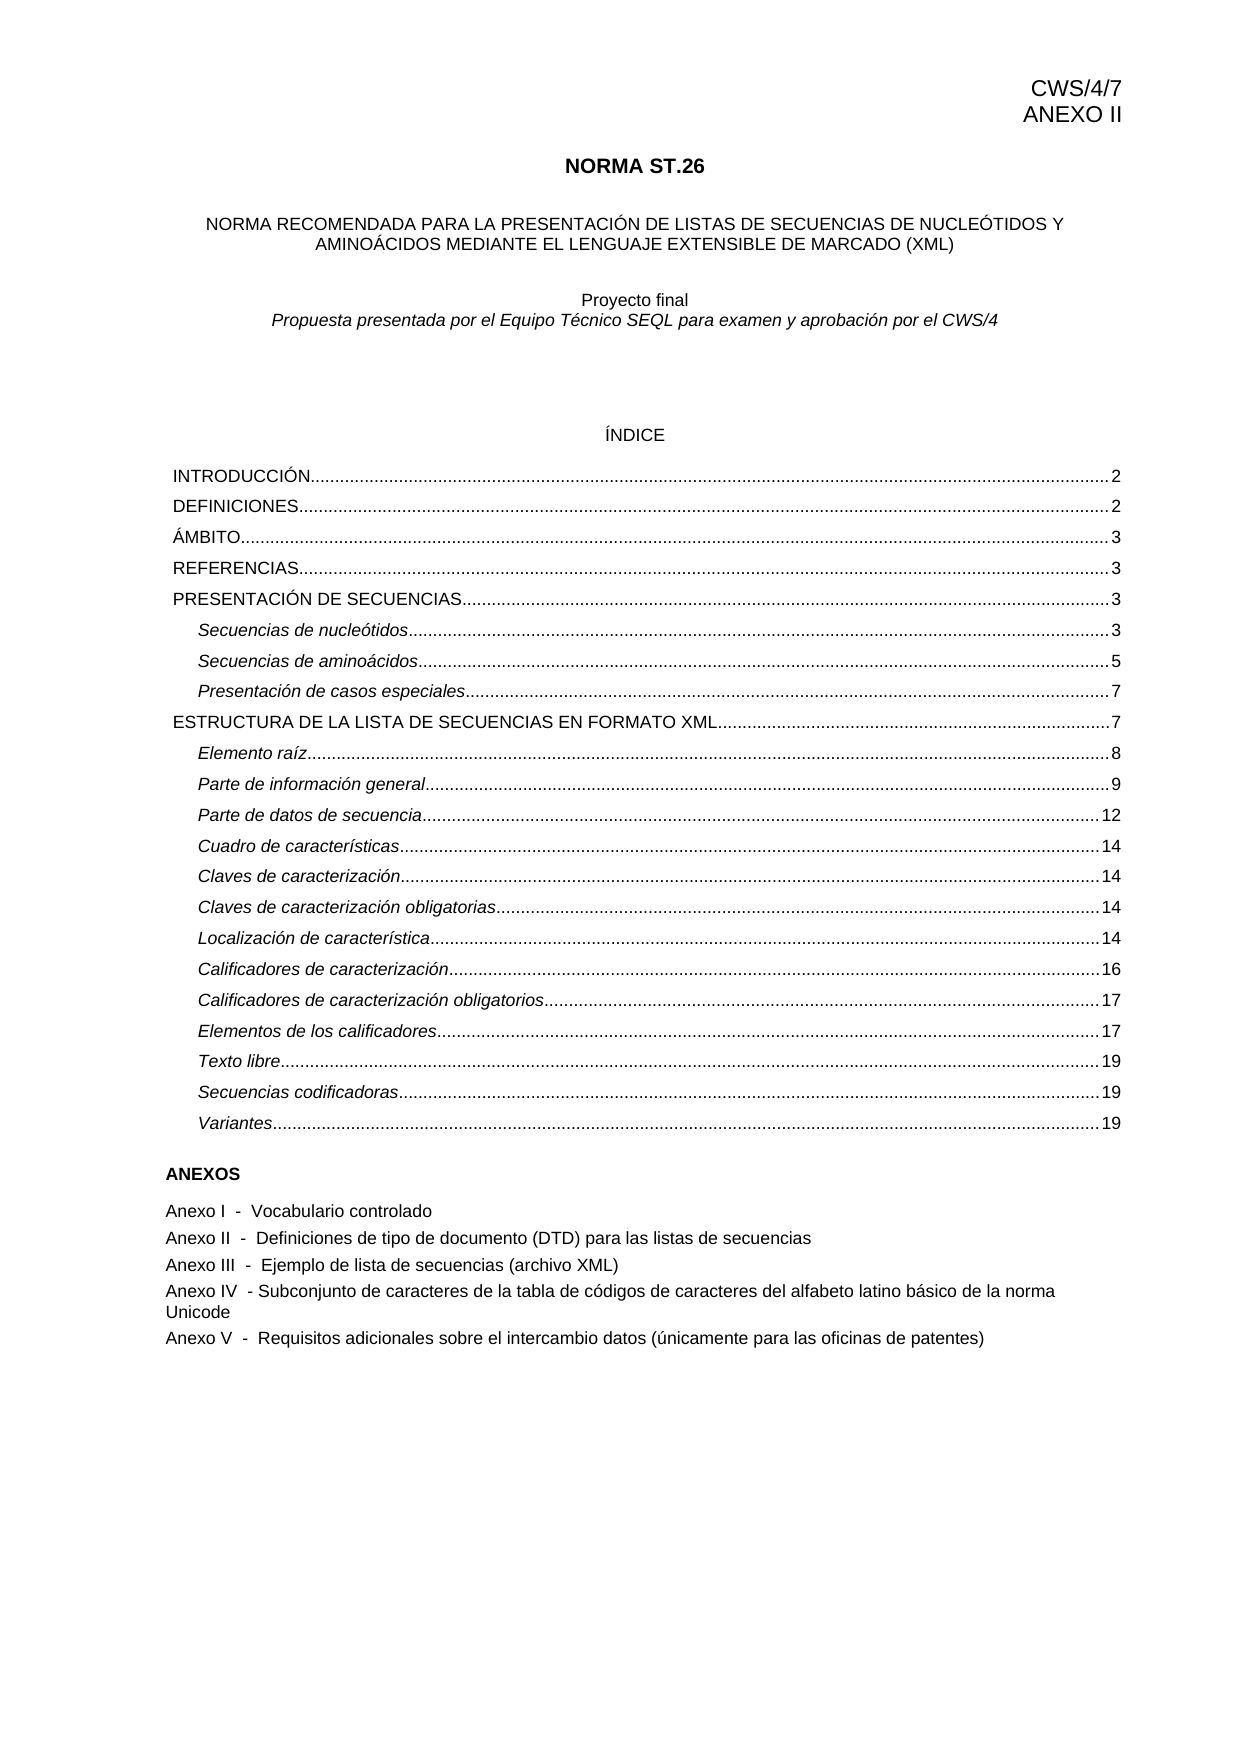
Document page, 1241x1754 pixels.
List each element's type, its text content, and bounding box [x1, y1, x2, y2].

text REFERENCIAS 3 [173, 558, 1122, 578]
text Variantes 19 [198, 1113, 1122, 1133]
text Secuencias de nucleótidos 3 [198, 619, 1122, 640]
text DEFINICIONES 2 [173, 496, 1122, 517]
text Propuesta presentada por el Equipo Técnico SEQL para examen y aprobación por el CWS/4 [148, 310, 1122, 331]
text Elementos de los calificadores 17 [198, 1020, 1122, 1041]
text Texto libre 19 [198, 1051, 1122, 1072]
text Calificadores de caracterización 16 [198, 959, 1122, 979]
text Proyecto final [148, 290, 1122, 310]
text ÍNDICE [148, 424, 1122, 445]
text Claves de caracterización obligatorias 14 [198, 897, 1122, 917]
text Secuencias de aminoácidos 5 [198, 650, 1122, 671]
text Anexo V - Requisitos adicionales sobre el intercambio datos (únicamente para las oficinas de patentes) [165, 1328, 1122, 1348]
text Cuadro de características 14 [198, 835, 1122, 856]
text Parte de datos de secuencia 12 [198, 804, 1122, 825]
text Presentación de casos especiales 7 [198, 681, 1122, 702]
text PRESENTACIÓN DE SECUENCIAS 3 [173, 589, 1122, 609]
text Elemento raíz 8 [198, 743, 1122, 763]
title NORMA ST.26 [148, 154, 1122, 178]
title NORMA RECOMENDADA PARA LA PRESENTACIÓN DE LISTAS DE SECUENCIAS DE NUCLEÓTIDOS Y AMINOÁCIDOS MEDIANTE EL LENGUAJE EXTENSIBLE DE MARCAdO (XML) [148, 213, 1122, 254]
text Anexo I - Vocabulario controlado [165, 1201, 1122, 1221]
text Parte de información general 9 [198, 774, 1122, 794]
text Localización de característica 14 [198, 928, 1122, 948]
text Calificadores de caracterización obligatorios 17 [198, 989, 1122, 1010]
text INTRODUCCIÓN 2 [173, 465, 1122, 486]
text Anexo III - Ejemplo de lista de secuencias (archivo XML) [165, 1254, 1122, 1275]
text ESTRUCTURA DE LA LISTA DE SECUENCIAS EN FORMATO XML 7 [173, 712, 1122, 732]
text ANEXOS [165, 1164, 1122, 1184]
text Secuencias codificadoras 19 [198, 1082, 1122, 1102]
text Claves de caracterización 14 [198, 866, 1122, 887]
text Anexo II - Definiciones de tipo de documento (DTD) para las listas de secuencias [165, 1228, 1122, 1248]
text ÁMBITO 3 [173, 527, 1122, 547]
text Anexo IV - Subconjunto de caracteres de la tabla de códigos de caracteres del alfabeto latino básico de la norma Unicode [165, 1281, 1122, 1322]
